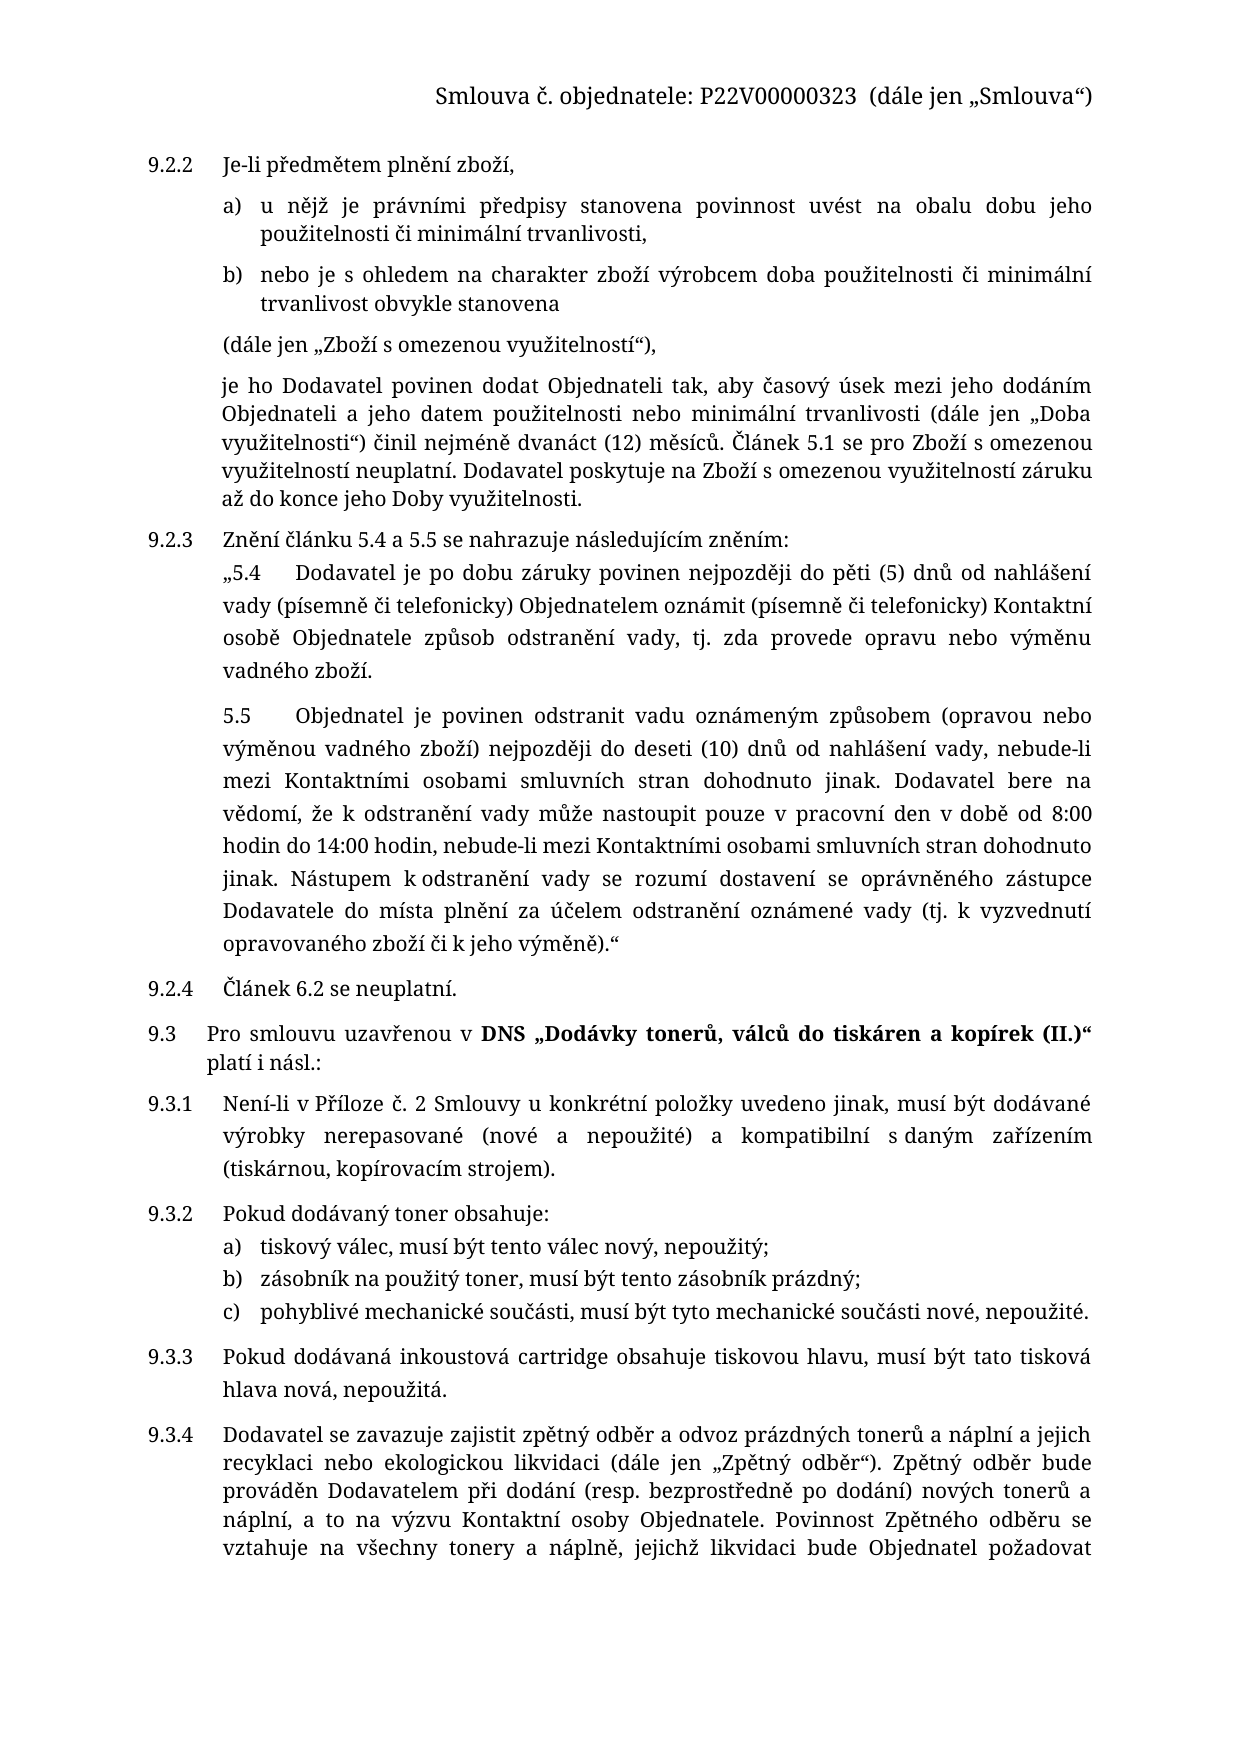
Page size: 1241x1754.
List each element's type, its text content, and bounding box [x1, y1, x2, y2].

list Znění článku 5.4 a 5.5 se nahrazuje následujícím zněním: [148, 526, 1093, 554]
list tiskový válec, musí být tento válec nový, nepoužitý; [223, 1232, 1093, 1260]
list u nějž je právními předpisy stanovena povinnost uvést na obalu dobu jeho použitelnosti či minimální trvanlivosti, [223, 191, 1093, 248]
list zásobník na použitý toner, musí být tento zásobník prázdný; [223, 1264, 1093, 1293]
text je ho Dodavatel povinen dodat Objednateli tak, aby časový úsek mezi jeho dodáním Objednateli a jeho datem použitelnosti nebo minimální trvanlivosti (dále jen „Doba využitelnosti“) činil nejméně dvanáct (12) měsíců. Článek 5.1 se pro Zboží s omezenou využitelností neuplatní. Dodavatel poskytuje na Zboží s omezenou využitelností záruku až do konce jeho Doby využitelnosti. [221, 371, 1093, 513]
list nebo je s ohledem na charakter zboží výrobcem doba použitelnosti či minimální trvanlivost obvykle stanovena [223, 261, 1093, 317]
list „5.4 Dodavatel je po dobu záruky povinen nejpozději do pěti (5) dnů od nahlášení vady (písemně či telefonicky) Objednatelem oznámit (písemně či telefonicky) Kontaktní osobě Objednatele způsob odstranění vady, tj. zda provede opravu nebo výměnu vadného zboží. [223, 558, 1093, 684]
list Pro smlouvu uzavřenou v DNS „Dodávky tonerů, válců do tiskáren a kopírek (II.)“ platí i násl.: [148, 1019, 1093, 1076]
list Pokud dodávaný toner obsahuje: [148, 1199, 1093, 1228]
list Je-li předmětem plnění zboží, [148, 150, 1093, 179]
text (dále jen „Zboží s omezenou využitelností“), [223, 330, 1093, 358]
list Pokud dodávaná inkoustová cartridge obsahuje tiskovou hlavu, musí být tato tisková hlava nová, nepoužitá. [148, 1342, 1093, 1403]
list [148, 1420, 1093, 1562]
list Článek 6.2 se neuplatní. [148, 974, 1093, 1003]
list pohyblivé mechanické součásti, musí být tyto mechanické součásti nové, nepoužité. [223, 1297, 1093, 1325]
list Není-li v Příloze č. 2 Smlouvy u konkrétní položky uvedeno jinak, musí být dodávané výrobky nerepasované (nové a nepoužité) a kompatibilní s daným zařízením (tiskárnou, kopírovacím strojem). [148, 1089, 1093, 1182]
list 5.5 Objednatel je povinen odstranit vadu oznámeným způsobem (opravou nebo výměnou vadného zboží) nejpozději do deseti (10) dnů od nahlášení vady, nebude-li mezi Kontaktními osobami smluvních stran dohodnuto jinak. Dodavatel bere na vědomí, že k odstranění vady může nastoupit pouze v pracovní den v době od 8:00 hodin do 14:00 hodin, nebude-li mezi Kontaktními osobami smluvních stran dohodnuto jinak. Nástupem k odstranění vady se rozumí dostavení se oprávněného zástupce Dodavatele do místa plnění za účelem odstranění oznámené vady (tj. k vyzvednutí opravovaného zboží či k jeho výměně).“ [223, 701, 1093, 958]
